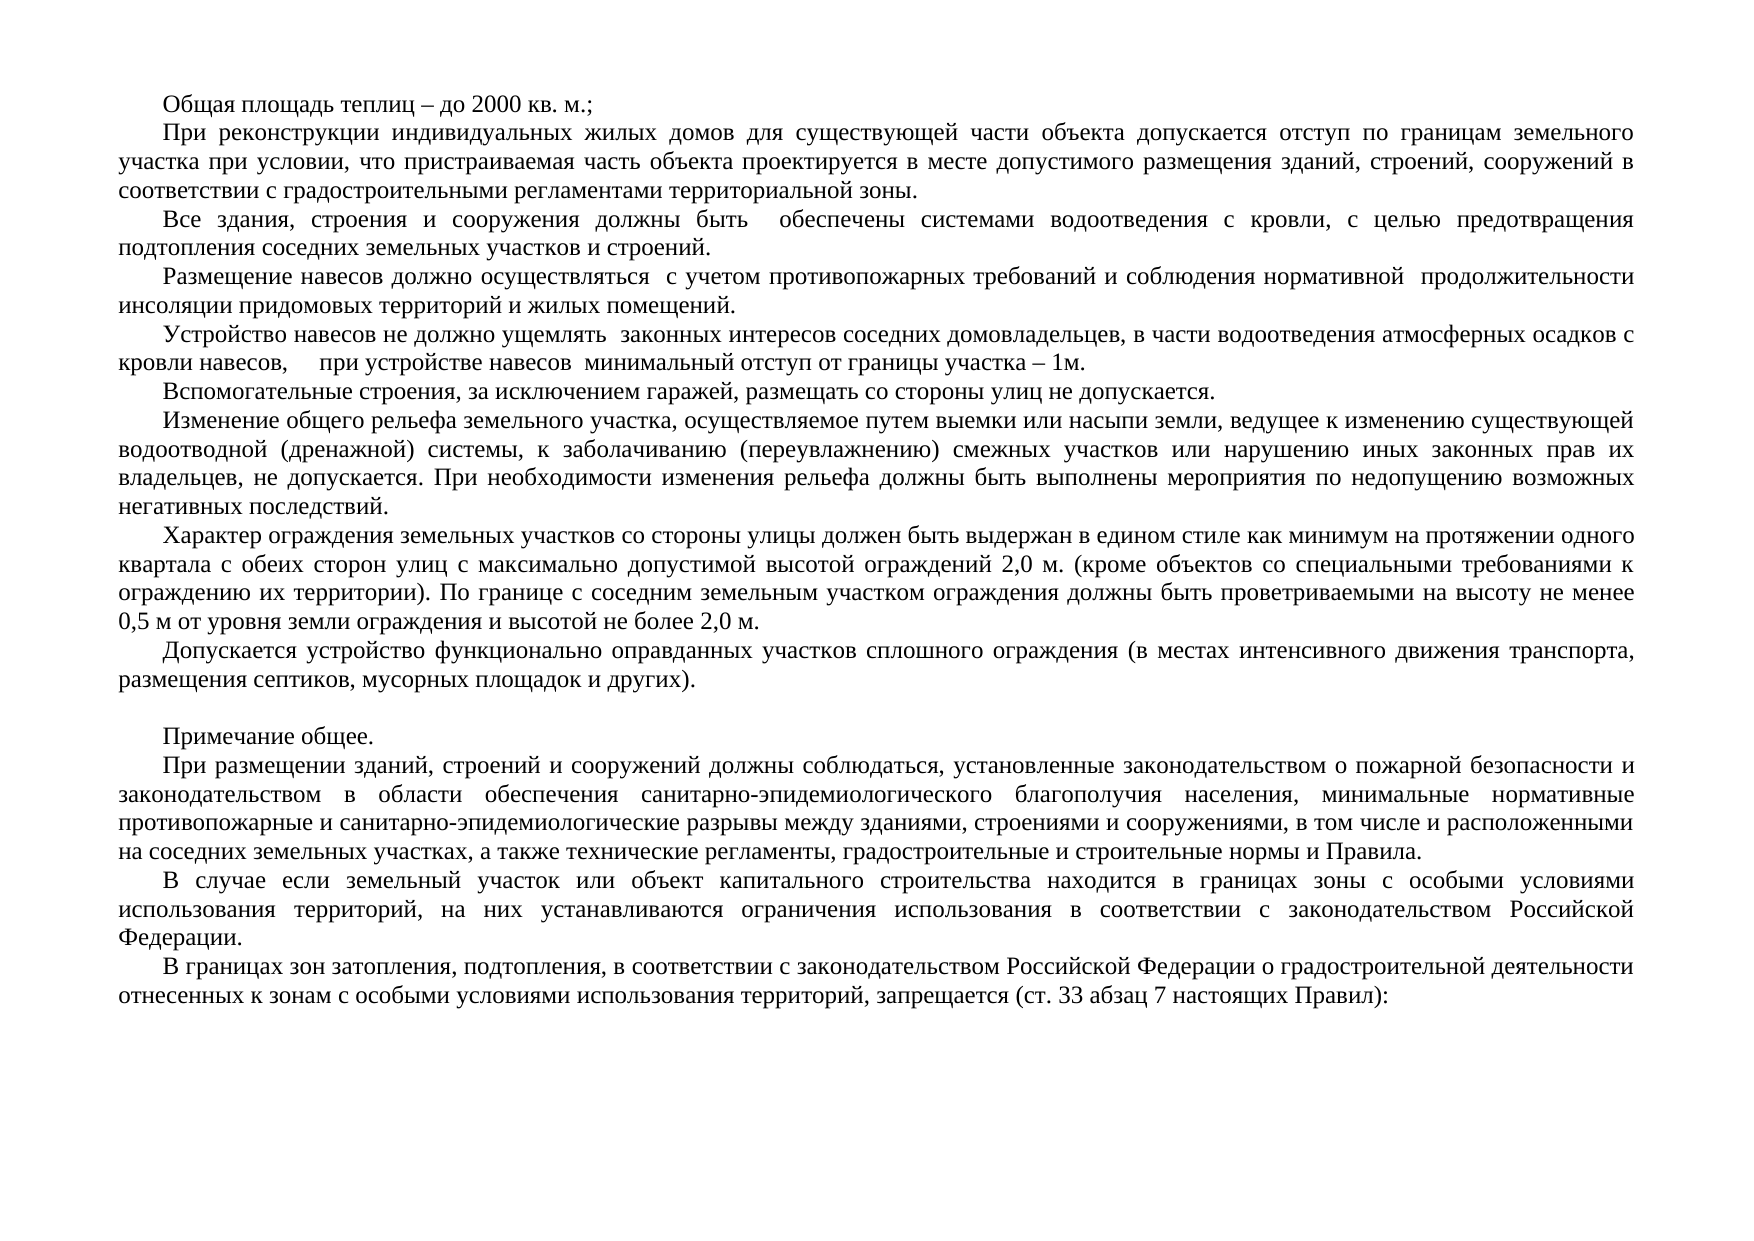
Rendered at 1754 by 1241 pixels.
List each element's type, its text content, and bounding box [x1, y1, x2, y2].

text Вспомогательные строения, за исключением гаражей, размещать со стороны улиц не допускается. [118, 376, 1636, 405]
text Допускается устройство функционально оправданных участков сплошного ограждения (в местах интенсивного движения транспорта, размещения септиков, мусорных площадок и других). [118, 635, 1636, 692]
text Устройство навесов не должно ущемлять законных интересов соседних домовладельцев, в части водоотведения атмосферных осадков с кровли навесов, при устройстве навесов минимальный отступ от границы участка – 1м. [118, 319, 1636, 376]
text Размещение навесов должно осуществляться с учетом противопожарных требований и соблюдения нормативной продолжительности инсоляции придомовых территорий и жилых помещений. [118, 261, 1636, 319]
text В случае если земельный участок или объект капитального строительства находится в границах зоны с особыми условиями использования территорий, на них устанавливаются ограничения использования в соответствии с законодательством Российской Федерации. [118, 865, 1636, 951]
text Все здания, строения и сооружения должны быть обеспечены системами водоотведения с кровли, с целью предотвращения подтопления соседних земельных участков и строений. [118, 204, 1636, 261]
text При реконструкции индивидуальных жилых домов для существующей части объекта допускается отступ по границам земельного участка при условии, что пристраиваемая часть объекта проектируется в месте допустимого размещения зданий, строений, сооружений в соответствии с градостроительными регламентами территориальной зоны. [118, 117, 1636, 204]
text Характер ограждения земельных участков со стороны улицы должен быть выдержан в едином стиле как минимум на протяжении одного квартала с обеих сторон улиц с максимально допустимой высотой ограждений 2,0 м. (кроме объектов со специальными требованиями к ограждению их территории). По границе с соседним земельным участком ограждения должны быть проветриваемыми на высоту не менее 0,5 м от уровня земли ограждения и высотой не более 2,0 м. [118, 520, 1636, 635]
text Изменение общего рельефа земельного участка, осуществляемое путем выемки или насыпи земли, ведущее к изменению существующей водоотводной (дренажной) системы, к заболачиванию (переувлажнению) смежных участков или нарушению иных законных прав их владельцев, не допускается. При необходимости изменения рельефа должны быть выполнены мероприятия по недопущению возможных негативных последствий. [118, 405, 1636, 520]
text При размещении зданий, строений и сооружений должны соблюдаться, установленные законодательством о пожарной безопасности и законодательством в области обеспечения санитарно-эпидемиологического благополучия населения, минимальные нормативные противопожарные и санитарно-эпидемиологические разрывы между зданиями, строениями и сооружениями, в том числе и расположенными на соседних земельных участках, а также технические регламенты, градостроительные и строительные нормы и Правила. [118, 750, 1636, 865]
text Примечание общее. [118, 721, 1636, 750]
text В границах зон затопления, подтопления, в соответствии с законодательством Российской Федерации о градостроительной деятельности отнесенных к зонам с особыми условиями использования территорий, запрещается (ст. 33 абзац 7 настоящих Правил): [118, 951, 1636, 1009]
text Общая площадь теплиц – до 2000 кв. м.; [118, 89, 1636, 117]
